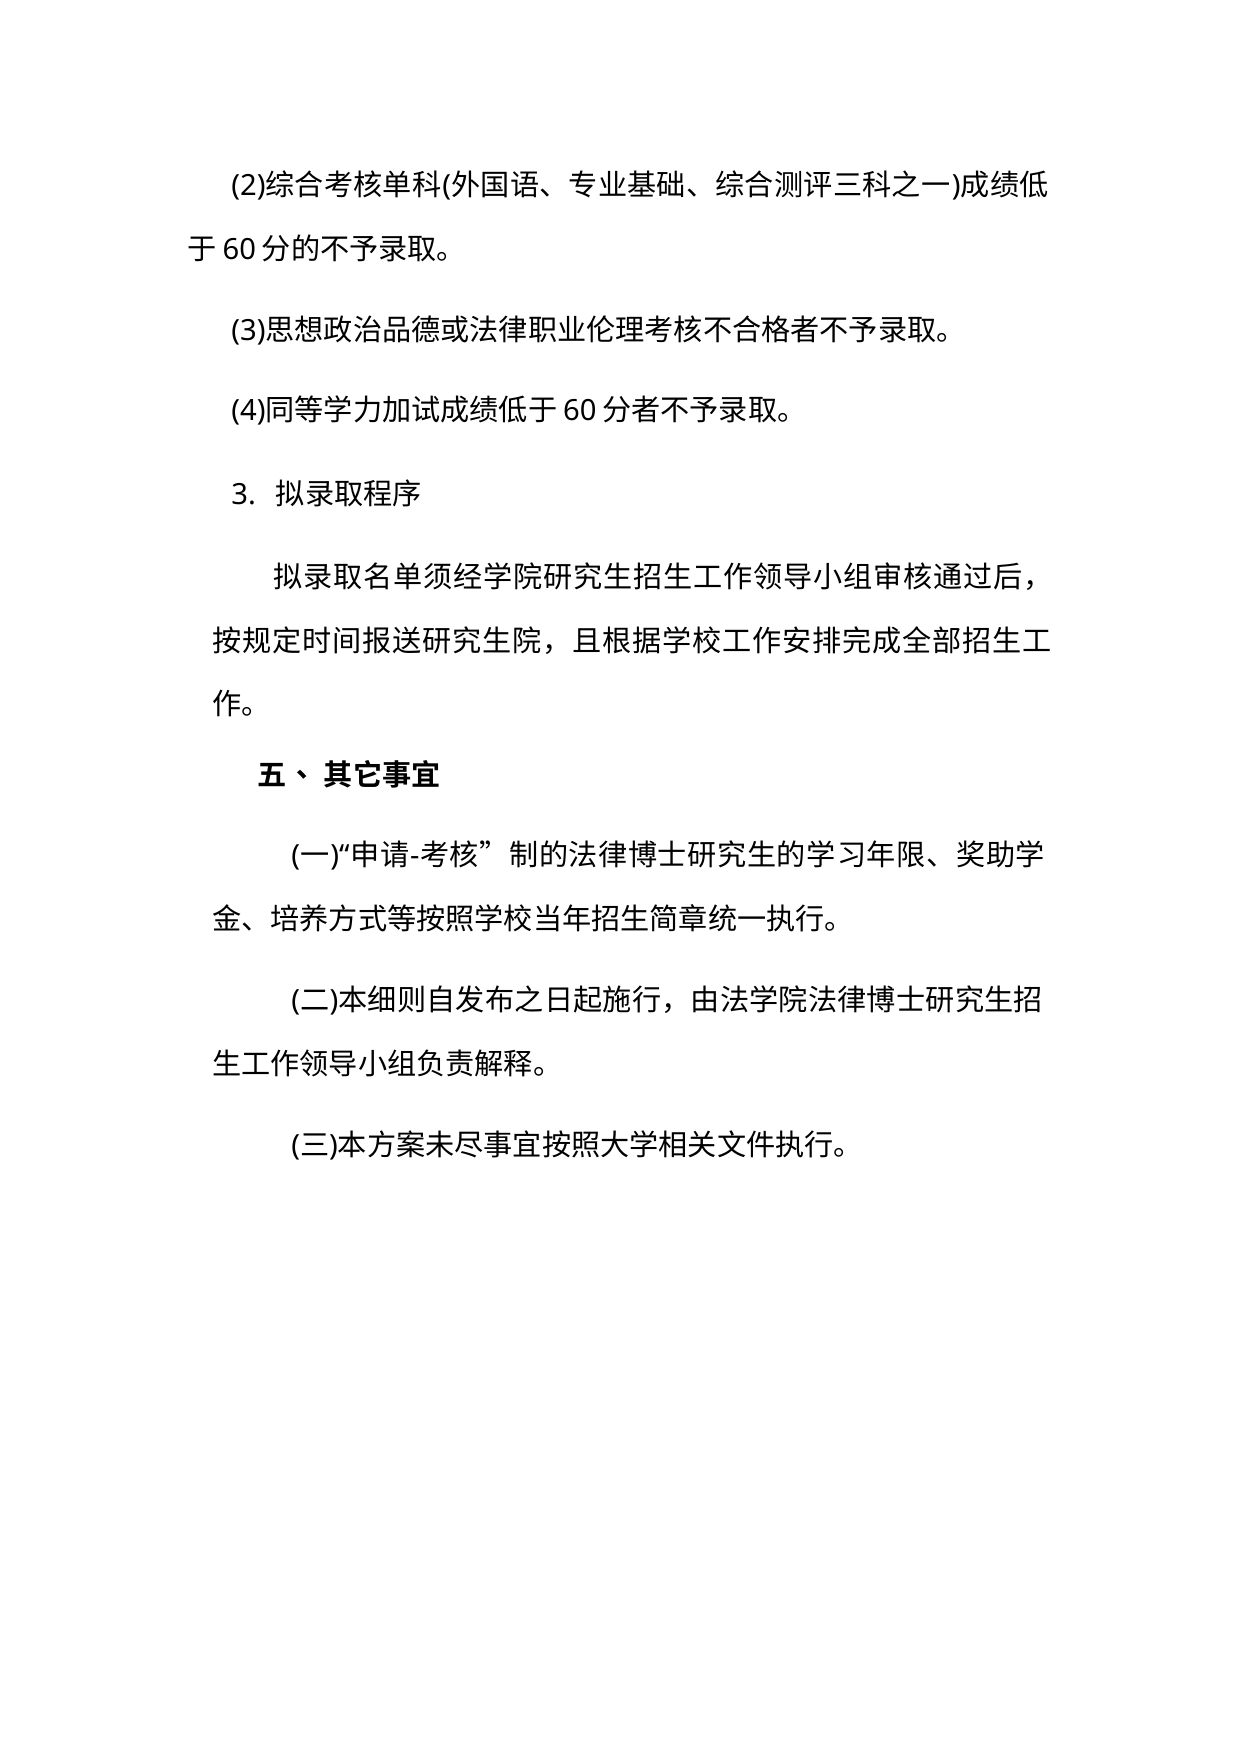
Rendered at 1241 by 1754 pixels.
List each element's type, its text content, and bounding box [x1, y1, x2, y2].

text (三)本方案未尽事宜按照大学相关文件执行。 [212, 1122, 1045, 1164]
text (二)本细则自发布之日起施行，由法学院法律博士研究生招生工作领导小组负责解释。 [212, 977, 1045, 1083]
list 拟录取程序 [231, 471, 1053, 513]
text (一)“申请-考核”制的法律博士研究生的学习年限、奖助学金、培养方式等按照学校当年招生简章统一执行。 [212, 832, 1045, 938]
list 其它事宜 [258, 754, 1053, 794]
list 思想政治品德或法律职业伦理考核不合格者不予录取。 [187, 306, 1049, 348]
list 综合考核单科(外国语、专业基础、综合测评三科之一)成绩低于60分的不予录取。 [187, 162, 1049, 268]
text 拟录取名单须经学院研究生招生工作领导小组审核通过后，按规定时间报送研究生院，且根据学校工作安排完成全部招生工作。 [212, 554, 1053, 723]
list 同等学力加试成绩低于60分者不予录取。 [187, 387, 1049, 429]
